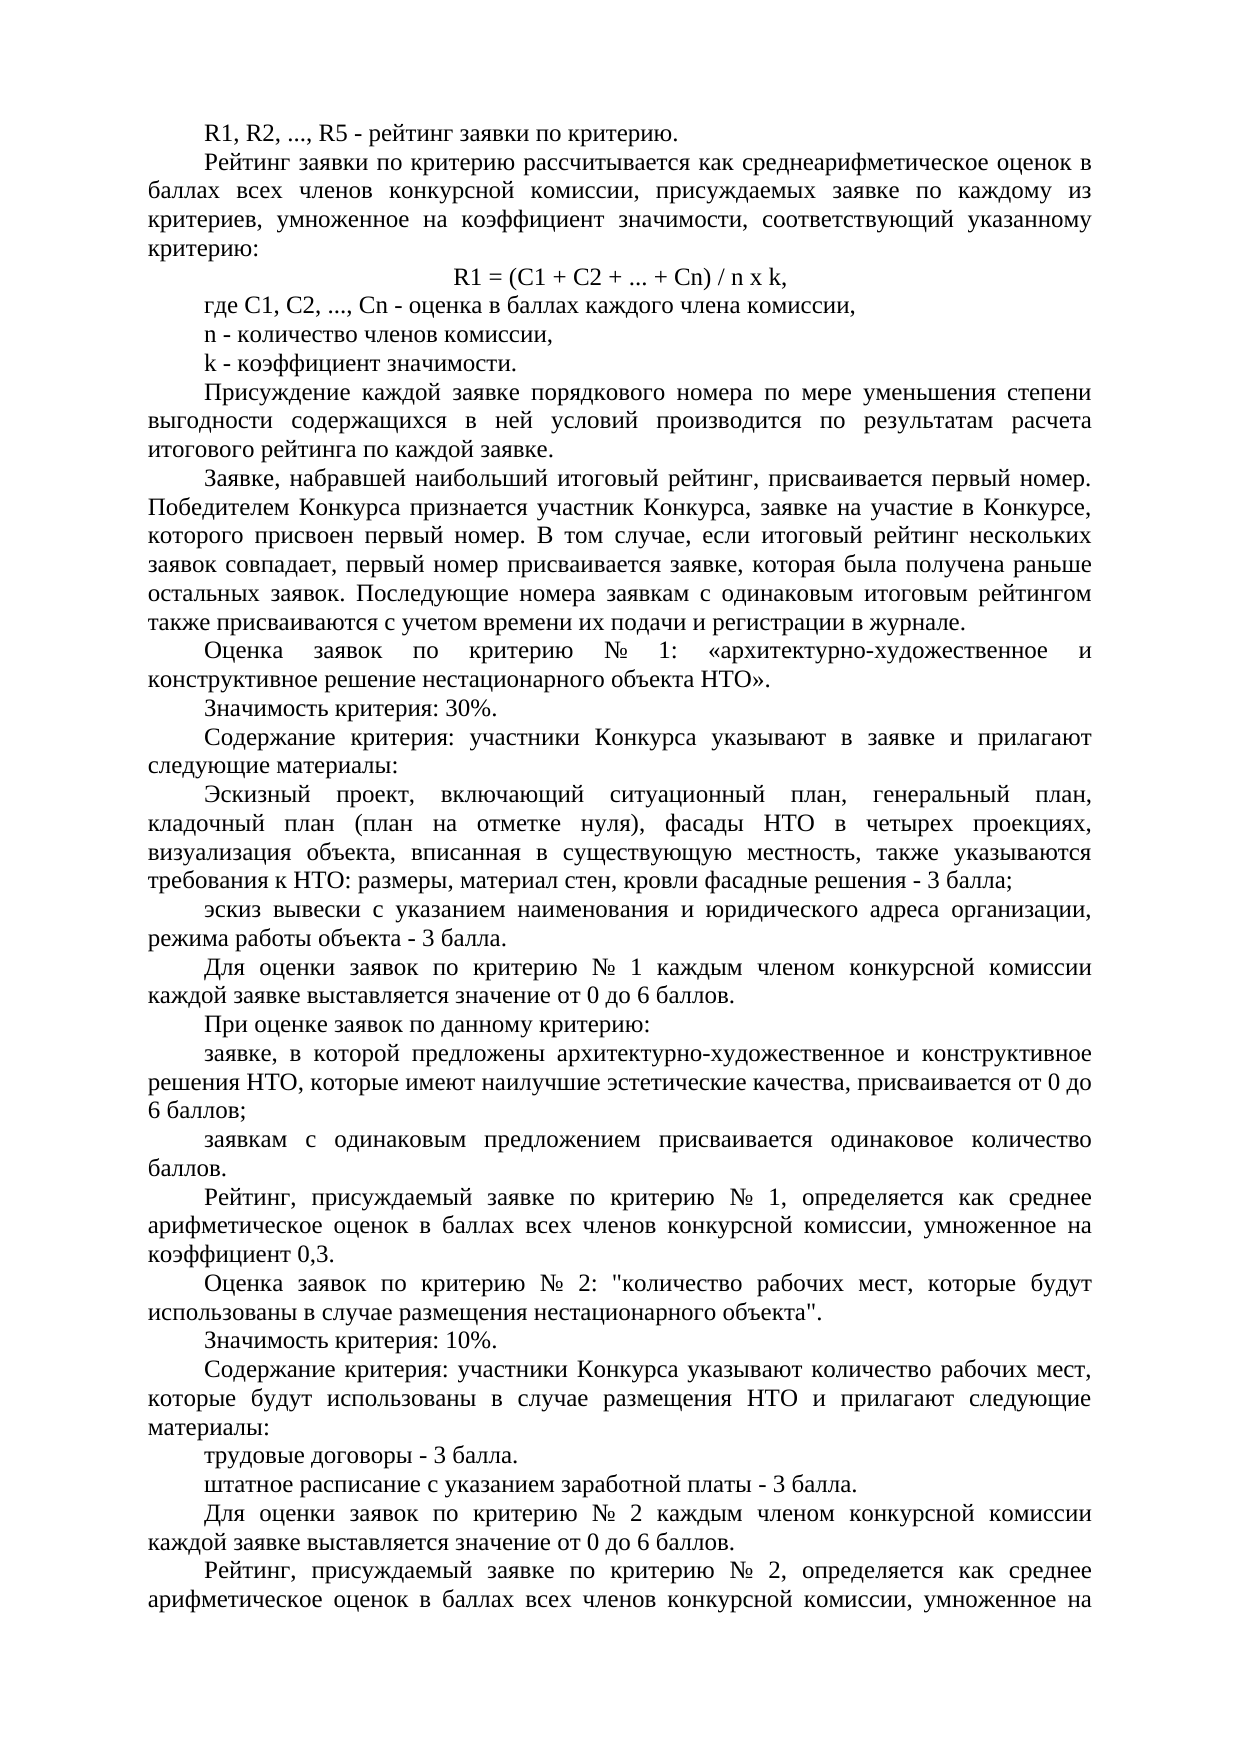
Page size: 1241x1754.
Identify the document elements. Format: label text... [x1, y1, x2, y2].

text трудовые договоры - 3 балла. [148, 1441, 1092, 1469]
text R1, R2, ..., R5 - рейтинг заявки по критерию. [148, 118, 1092, 147]
text Содержание критерия: участники Конкурса указывают количество рабочих мест, которые будут использованы в случае размещения НТО и прилагают следующие материалы: [148, 1354, 1092, 1441]
text n - количество членов комиссии, [148, 319, 1092, 348]
text Рейтинг, присуждаемый заявке по критерию № 1, определяется как среднее арифметическое оценок в баллах всех членов конкурсной комиссии, умноженное на коэффициент 0,3. [148, 1182, 1092, 1268]
text Для оценки заявок по критерию № 2 каждым членом конкурсной комиссии каждой заявке выставляется значение от 0 до 6 баллов. [148, 1498, 1092, 1556]
text Присуждение каждой заявке порядкового номера по мере уменьшения степени выгодности содержащихся в ней условий производится по результатам расчета итогового рейтинга по каждой заявке. [148, 377, 1092, 463]
text эскиз вывески с указанием наименования и юридического адреса организации, режима работы объекта - 3 балла. [148, 894, 1092, 952]
text Заявке, набравшей наибольший итоговый рейтинг, присваивается первый номер. Победителем Конкурса признается участник Конкурса, заявке на участие в Конкурсе, которого присвоен первый номер. В том случае, если итоговый рейтинг нескольких заявок совпадает, первый номер присваивается заявке, которая была получена раньше остальных заявок. Последующие номера заявкам с одинаковым итоговым рейтингом также присваиваются с учетом времени их подачи и регистрации в журнале. [148, 463, 1092, 636]
text Рейтинг заявки по критерию рассчитывается как среднеарифметическое оценок в баллах всех членов конкурсной комиссии, присуждаемых заявке по каждому из критериев, умноженное на коэффициент значимости, соответствующий указанному критерию: [148, 147, 1092, 262]
text Оценка заявок по критерию № 1: «архитектурно-художественное и конструктивное решение нестационарного объекта НТО». [148, 636, 1092, 693]
text штатное расписание с указанием заработной платы - 3 балла. [148, 1469, 1092, 1498]
text Содержание критерия: участники Конкурса указывают в заявке и прилагают следующие материалы: [148, 722, 1092, 779]
text R1 = (С1 + С2 + ... + Сn) / n х k, [148, 262, 1092, 291]
text где С1, С2, ..., Сn - оценка в баллах каждого члена комиссии, [148, 291, 1092, 319]
text Значимость критерия: 30%. [148, 693, 1092, 722]
text Оценка заявок по критерию № 2: "количество рабочих мест, которые будут использованы в случае размещения нестационарного объекта". [148, 1268, 1092, 1326]
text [148, 1556, 1092, 1613]
text заявке, в которой предложены архитектурно-художественное и конструктивное решения НТО, которые имеют наилучшие эстетические качества, присваивается от 0 до 6 баллов; [148, 1038, 1092, 1124]
text Значимость критерия: 10%. [148, 1326, 1092, 1354]
text Для оценки заявок по критерию № 1 каждым членом конкурсной комиссии каждой заявке выставляется значение от 0 до 6 баллов. [148, 952, 1092, 1009]
text Эскизный проект, включающий ситуационный план, генеральный план, кладочный план (план на отметке нуля), фасады НТО в четырех проекциях, визуализация объекта, вписанная в существующую местность, также указываются требования к НТО: размеры, материал стен, кровли фасадные решения - 3 балла; [148, 779, 1092, 894]
text k - коэффициент значимости. [148, 348, 1092, 377]
text При оценке заявок по данному критерию: [148, 1009, 1092, 1038]
text заявкам с одинаковым предложением присваивается одинаковое количество баллов. [148, 1124, 1092, 1182]
